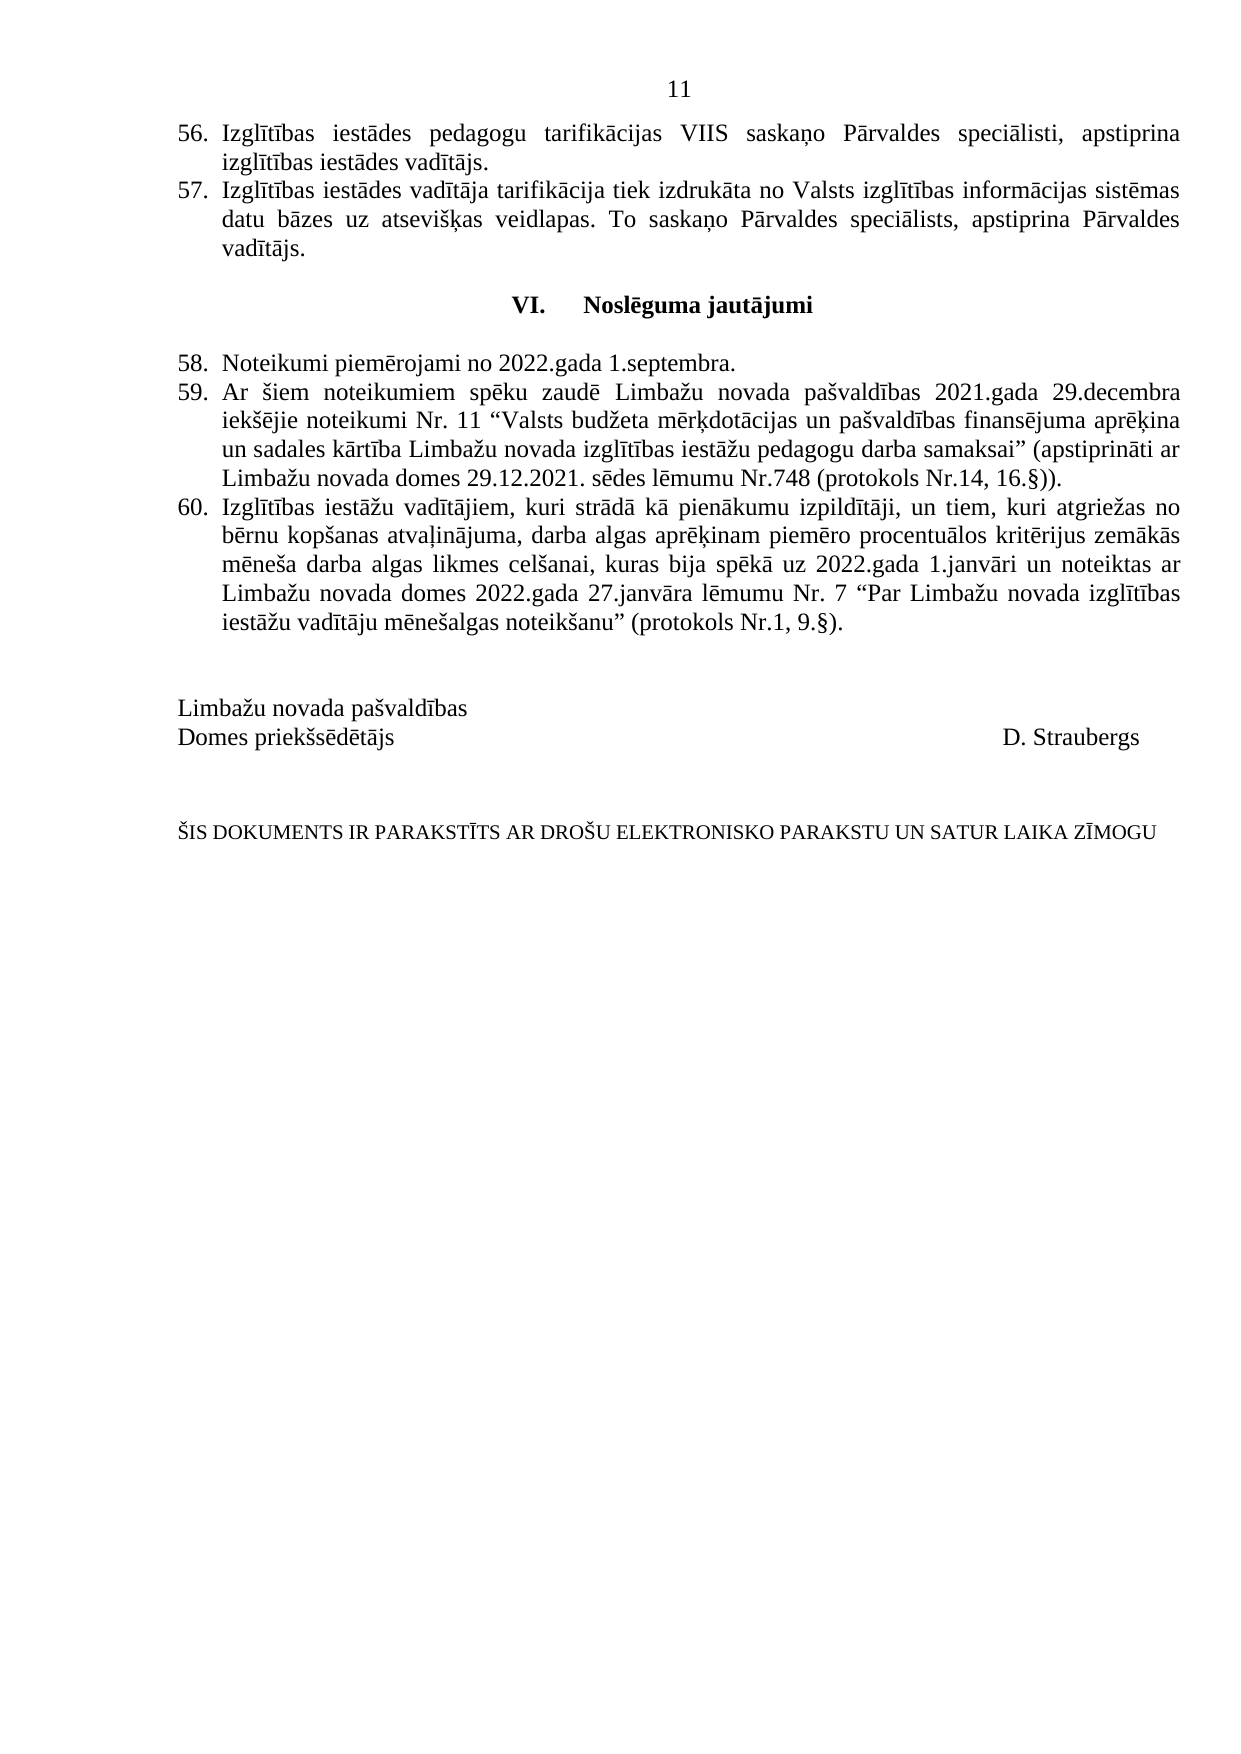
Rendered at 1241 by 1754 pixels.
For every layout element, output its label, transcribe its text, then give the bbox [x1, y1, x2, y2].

list Noslēguma jautājumi [177, 291, 1181, 319]
list Izglītības iestāžu vadītājiem, kuri strādā kā pienākumu izpildītāji, un tiem, kuri atgriežas no bērnu kopšanas atvaļinājuma, darba algas aprēķinam piemēro procentuālos kritērijus zemākās mēneša darba algas likmes celšanai, kuras bija spēkā uz 2022.gada 1.janvāri un noteiktas ar Limbažu novada domes 2022.gada 27.janvāra lēmumu Nr. 7 “Par Limbažu novada izglītības iestāžu vadītāju mēnešalgas noteikšanu” (protokols Nr.1, 9.§). [177, 492, 1181, 636]
list Noteikumi piemērojami no 2022.gada 1.septembra. [177, 348, 1181, 377]
list Izglītības iestādes vadītāja tarifikācija tiek izdrukāta no Valsts izglītības informācijas sistēmas datu bāzes uz atsevišķas veidlapas. To saskaņo Pārvaldes speciālists, apstiprina Pārvaldes vadītājs. [177, 176, 1181, 262]
text Domes priekšsēdētājs D. Straubergs [177, 722, 1181, 751]
text ŠIS DOKUMENTS IR PARAKSTĪTS AR DROŠU ELEKTRONISKO PARAKSTU UN SATUR LAIKA ZĪMOGU [177, 820, 1181, 844]
list Izglītības iestādes pedagogu tarifikācijas VIIS saskaņo Pārvaldes speciālisti, apstiprina izglītības iestādes vadītājs. [177, 118, 1181, 176]
text Limbažu novada pašvaldības [177, 693, 1181, 722]
list Ar šiem noteikumiem spēku zaudē Limbažu novada pašvaldības 2021.gada 29.decembra iekšējie noteikumi Nr. 11 “Valsts budžeta mērķdotācijas un pašvaldības finansējuma aprēķina un sadales kārtība Limbažu novada izglītības iestāžu pedagogu darba samaksai” (apstiprināti ar Limbažu novada domes 29.12.2021. sēdes lēmumu Nr.748 (protokols Nr.14, 16.§)). [177, 377, 1181, 492]
